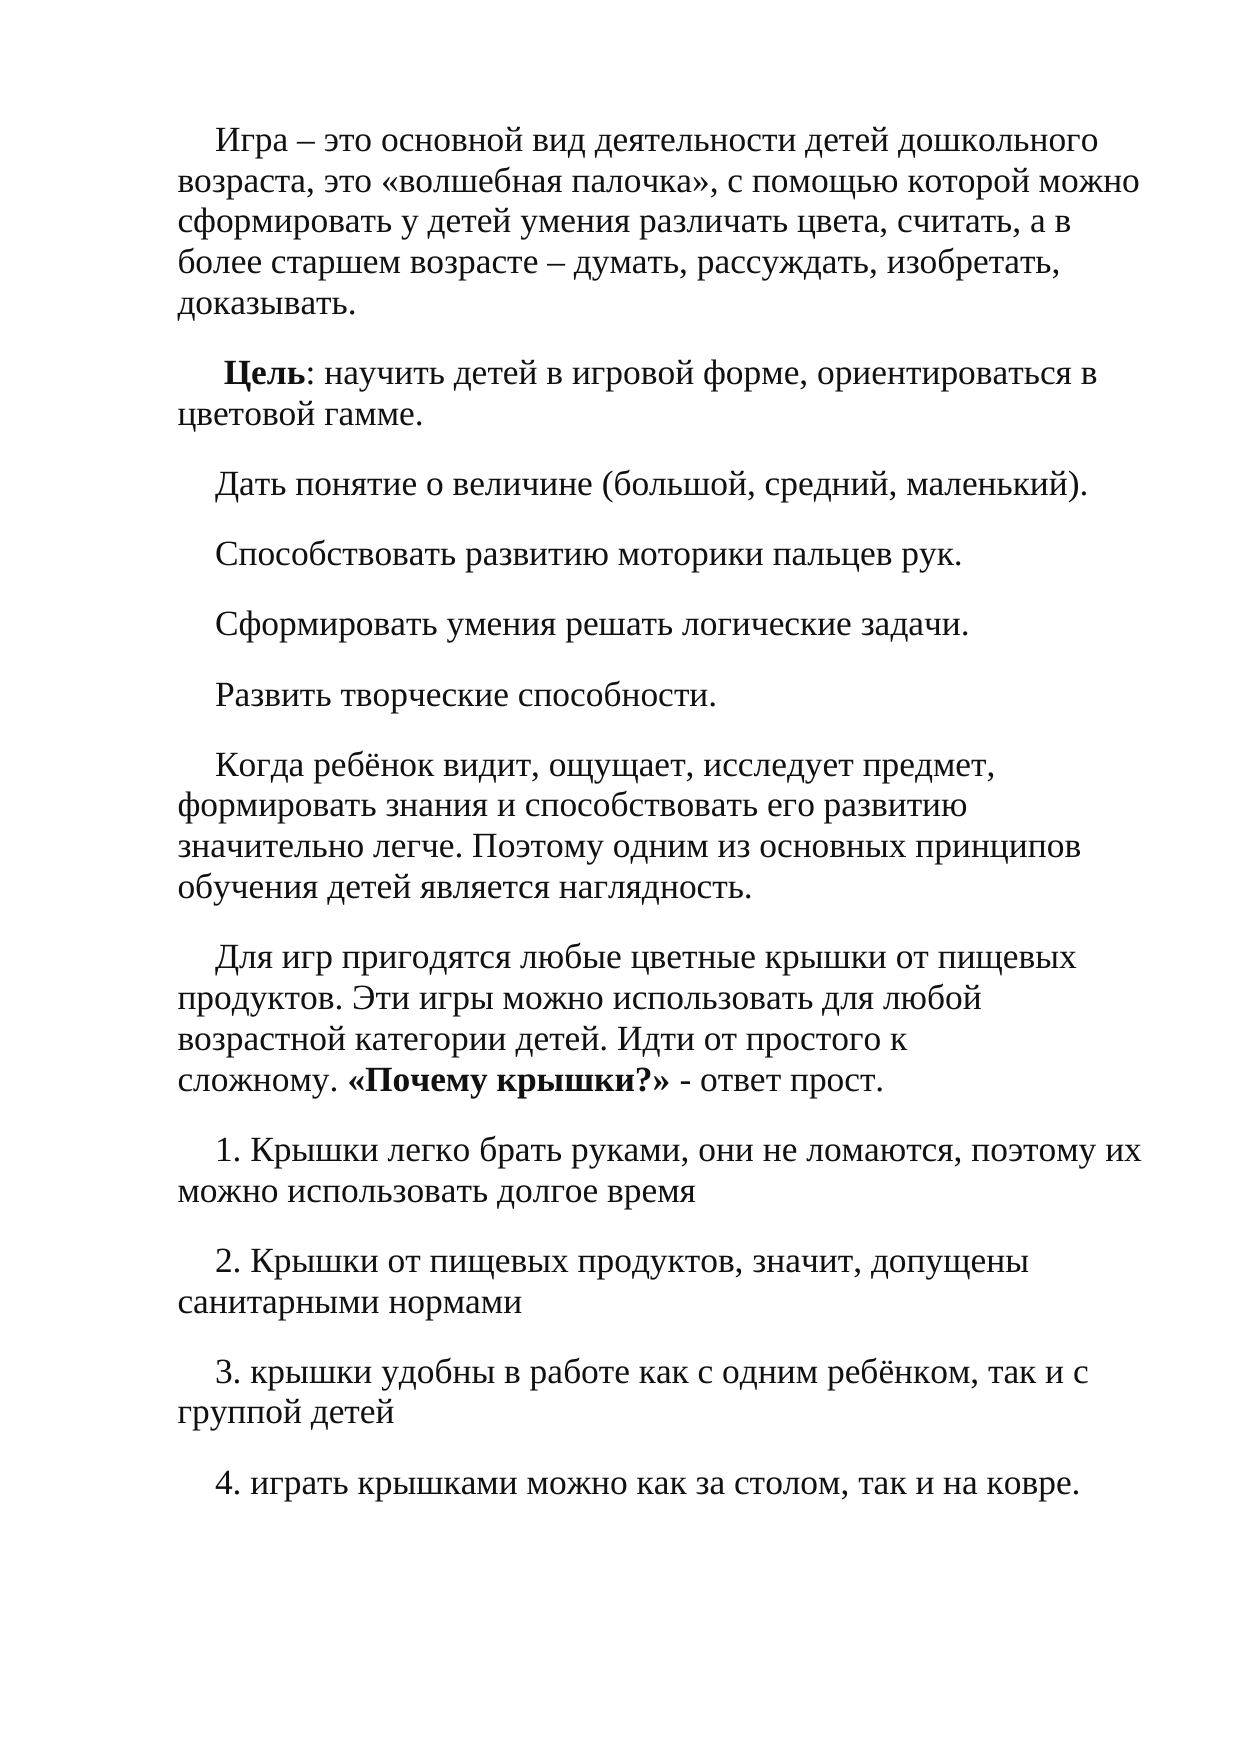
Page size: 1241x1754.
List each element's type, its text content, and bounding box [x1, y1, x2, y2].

text 1. Крышки легко брать руками, они не ломаются, поэтому их можно использовать долгое время [177, 1128, 1152, 1210]
text Сформировать умения решать логические задачи. [177, 603, 1152, 643]
text Способствовать развитию моторики пальцев рук. [177, 533, 1152, 573]
text Для игр пригодятся любые цветные крышки от пищевых продуктов. Эти игры можно использовать для любой возрастной категории детей. Идти от простого к сложному. «Почему крышки?» - ответ прост. [177, 936, 1152, 1099]
text Когда ребёнок видит, ощущает, исследует предмет, формировать знания и способствовать его развитию значительно легче. Поэтому одним из основных принципов обучения детей является наглядность. [177, 743, 1152, 906]
text 4. играть крышками можно как за столом, так и на ковре. [177, 1461, 1152, 1502]
text 3. крышки удобны в работе как с одним ребёнком, так и с группой детей [177, 1350, 1152, 1432]
text Цель: научить детей в игровой форме, ориентироваться в цветовой гамме. [177, 352, 1152, 433]
text 2. Крышки от пищевых продуктов, значит, допущены санитарными нормами [177, 1239, 1152, 1321]
text Развить творческие способности. [177, 673, 1152, 714]
text Дать понятие о величине (большой, средний, маленький). [177, 462, 1152, 503]
text Игра – это основной вид деятельности детей дошкольного возраста, это «волшебная палочка», с помощью которой можно сформировать у детей умения различать цвета, считать, а в более старшем возрасте – думать, рассуждать, изобретать, доказывать. [177, 118, 1152, 322]
